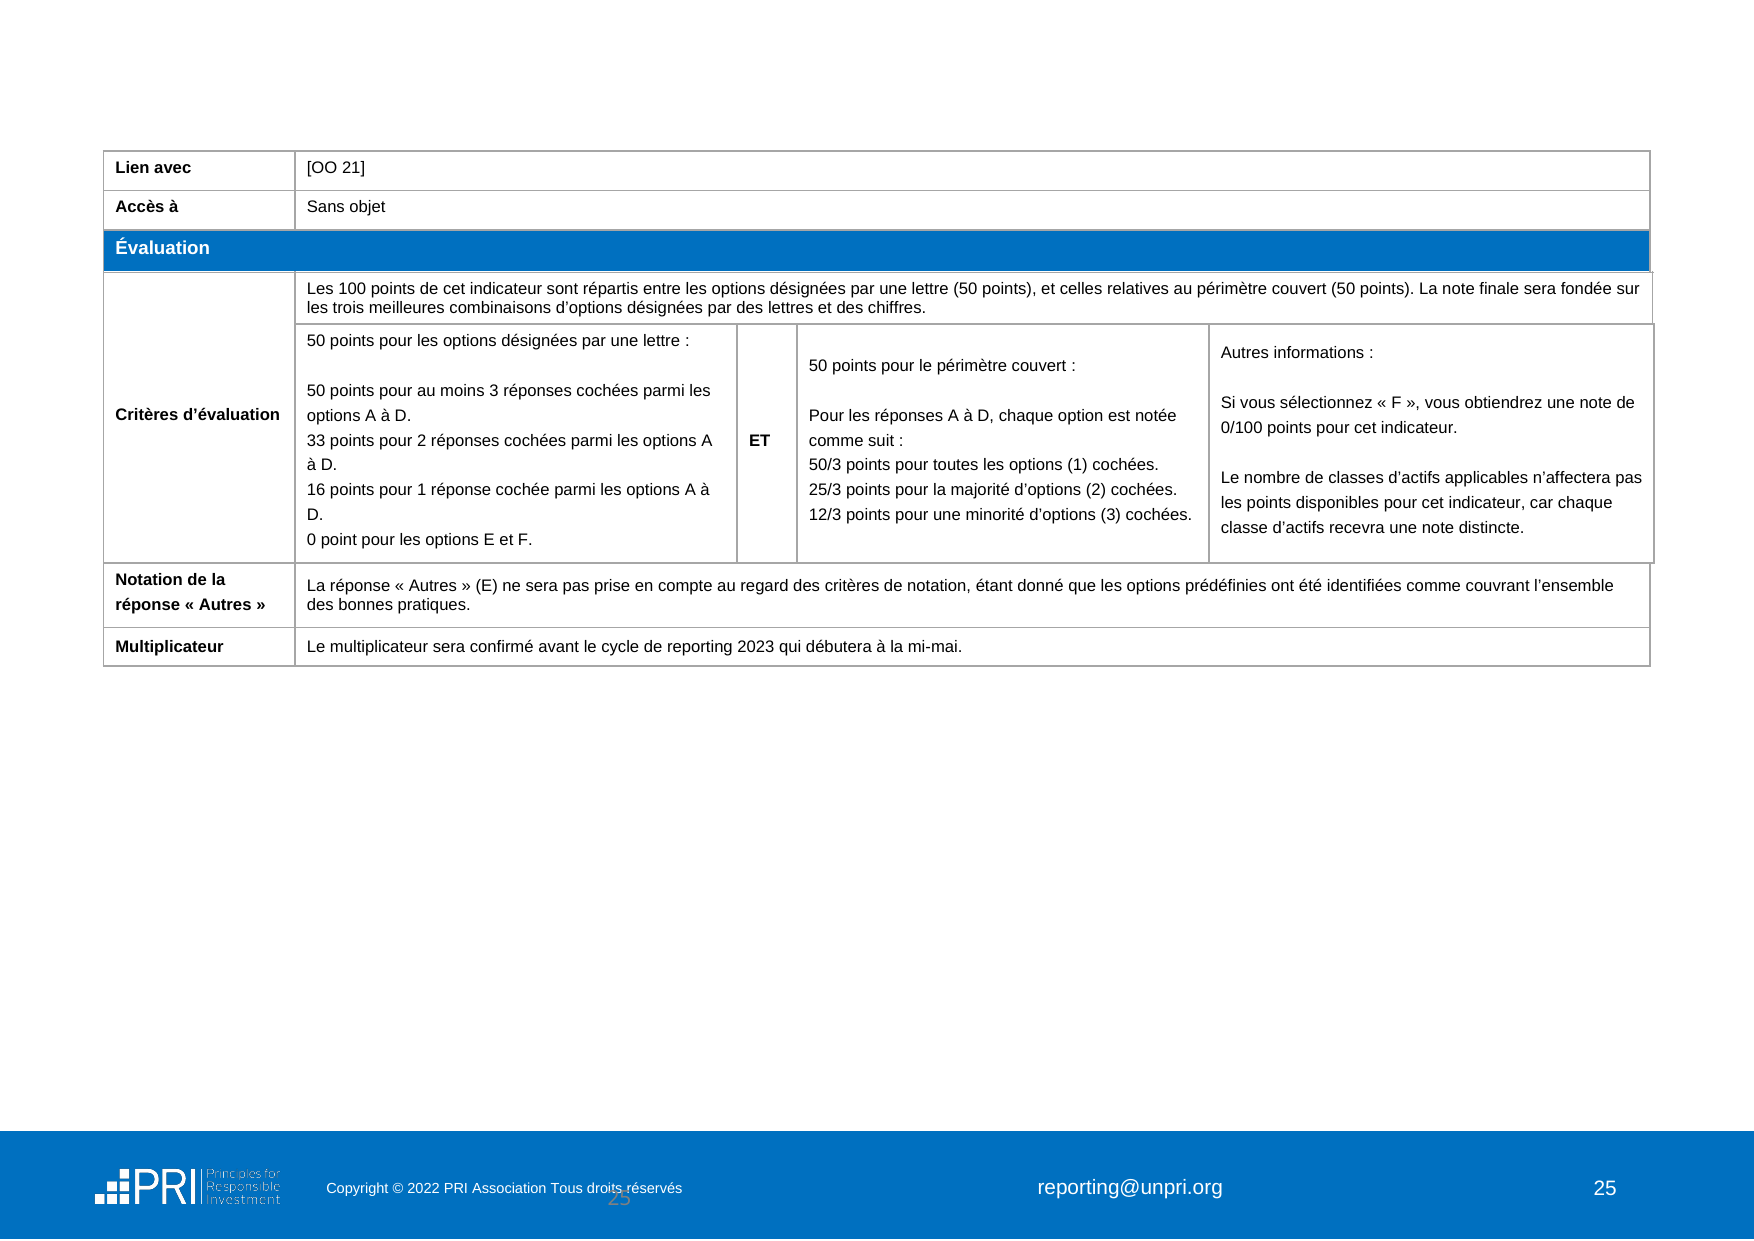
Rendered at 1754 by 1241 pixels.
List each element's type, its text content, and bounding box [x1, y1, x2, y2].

table_cell 50 points pour les options désignées par une lettre : 50 points pour au moins 3 réponses cochées parmi les options A à D. 33 points pour 2 réponses cochées parmi les options A à D. 16 points pour 1 réponse cochée parmi les options A à D. 0 point pour les options E et F. [296, 325, 736, 562]
table_cell Évaluation [104, 231, 1649, 271]
table_cell Le multiplicateur sera confirmé avant le cycle de reporting 2023 qui débutera à la mi-mai. [296, 628, 1649, 665]
table_cell Multiplicateur [104, 628, 294, 665]
table_cell Lien avec [104, 152, 294, 190]
table_cell Les 100 points de cet indicateur sont répartis entre les options désignées par une lettre (50 points), et celles relatives au périmètre couvert (50 points). La note finale sera fondée sur les trois meilleures combinaisons d’options désignées par des lettres et des chiffres. [296, 273, 1652, 323]
table_cell Critères d’évaluation [104, 273, 294, 562]
picture [92, 1166, 282, 1207]
table_cell La réponse « Autres » (E) ne sera pas prise en compte au regard des critères de notation, étant donné que les options prédéfinies ont été identifiées comme couvrant l’ensemble des bonnes pratiques. [296, 564, 1649, 627]
table_cell Sans objet [296, 191, 1649, 229]
table_cell Autres informations : Si vous sélectionnez « F », vous obtiendrez une note de 0/100 points pour cet indicateur. Le nombre de classes d’actifs applicables n’affectera pas les points disponibles pour cet indicateur, car chaque classe d’actifs recevra une note distincte. [1210, 325, 1653, 562]
table_cell ET [738, 325, 796, 562]
table_cell [OO 21] [296, 152, 1649, 190]
table_cell 50 points pour le périmètre couvert : Pour les réponses A à D, chaque option est notée comme suit : 50/3 points pour toutes les options (1) cochées. 25/3 points pour la majorité d’options (2) cochées. 12/3 points pour une minorité d’options (3) cochées. [798, 325, 1208, 562]
table_cell Accès à [104, 191, 294, 229]
table_cell Notation de la réponse « Autres » [104, 564, 294, 627]
